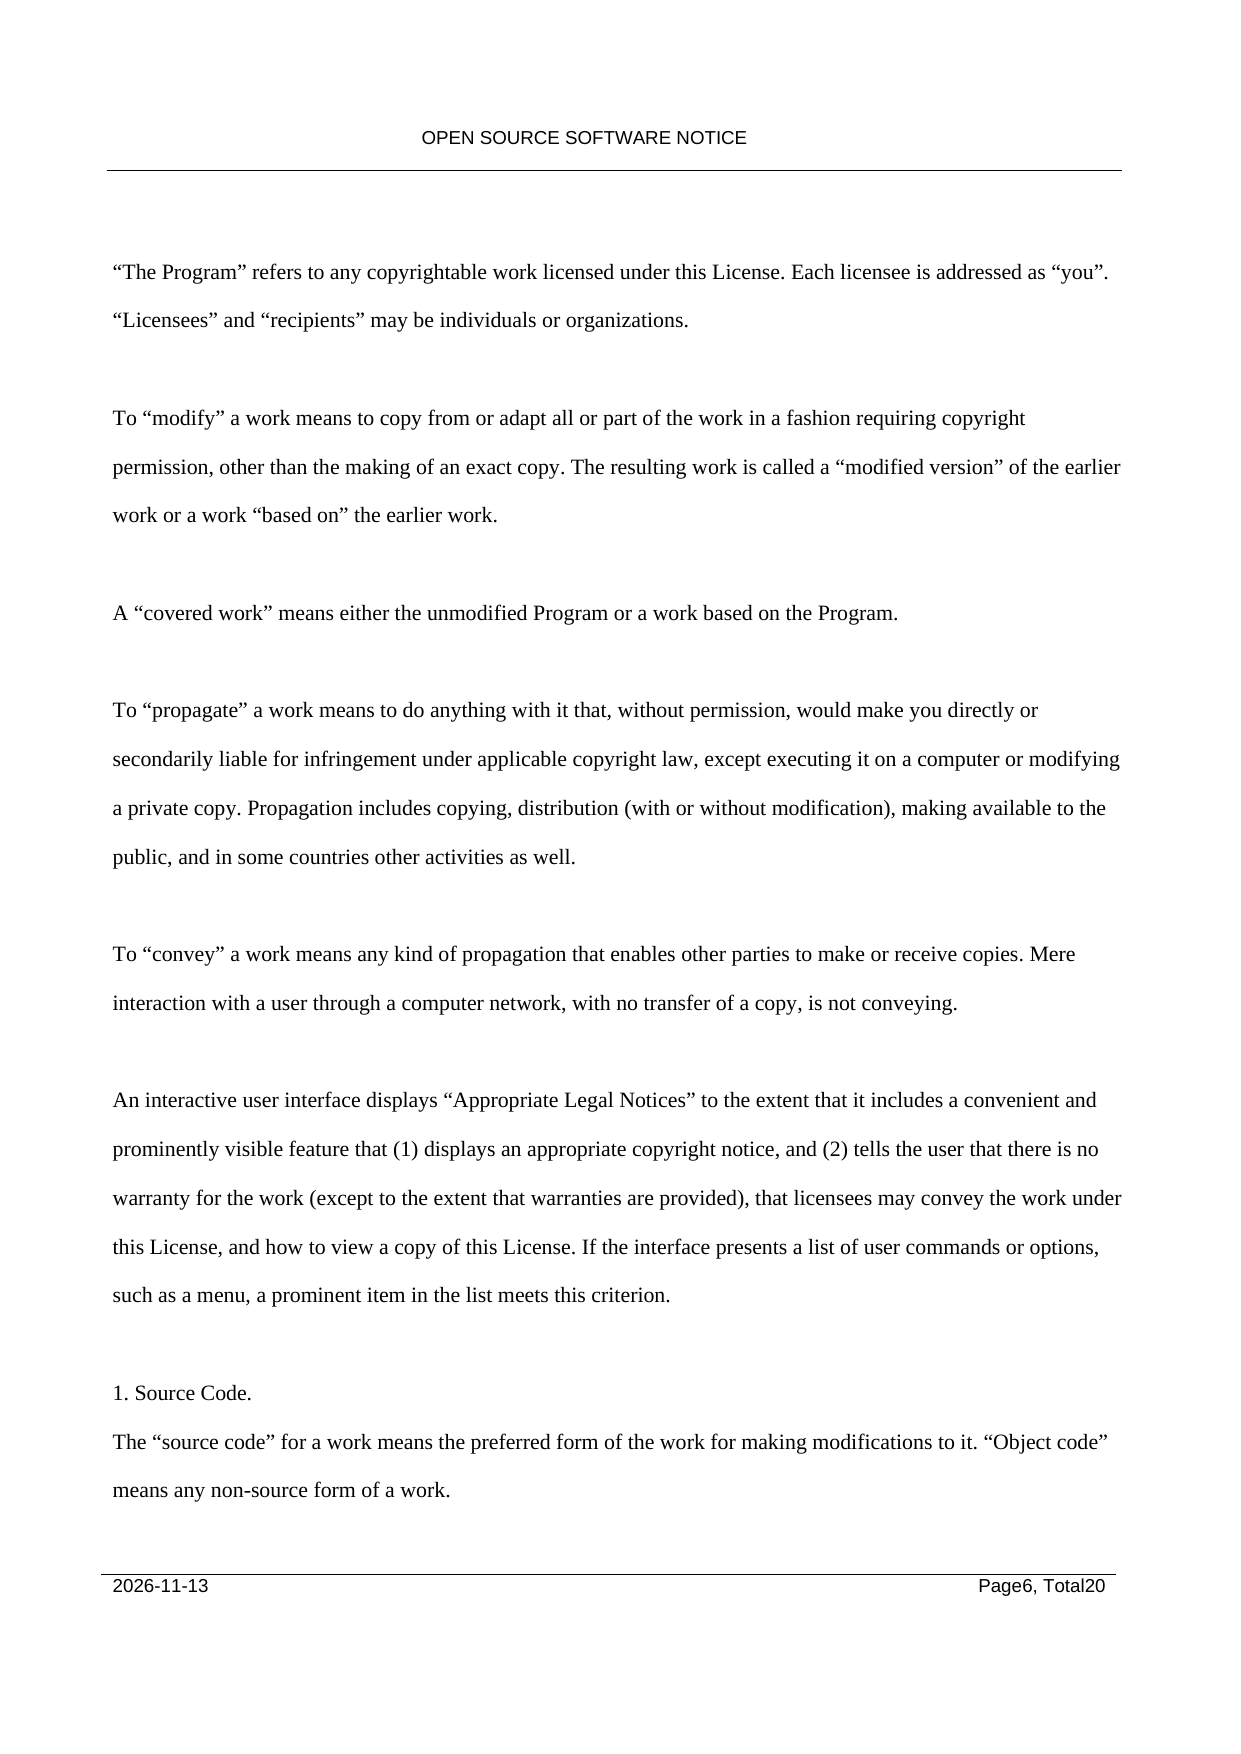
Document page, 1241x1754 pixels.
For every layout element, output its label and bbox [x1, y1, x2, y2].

text [112, 206, 1128, 1506]
